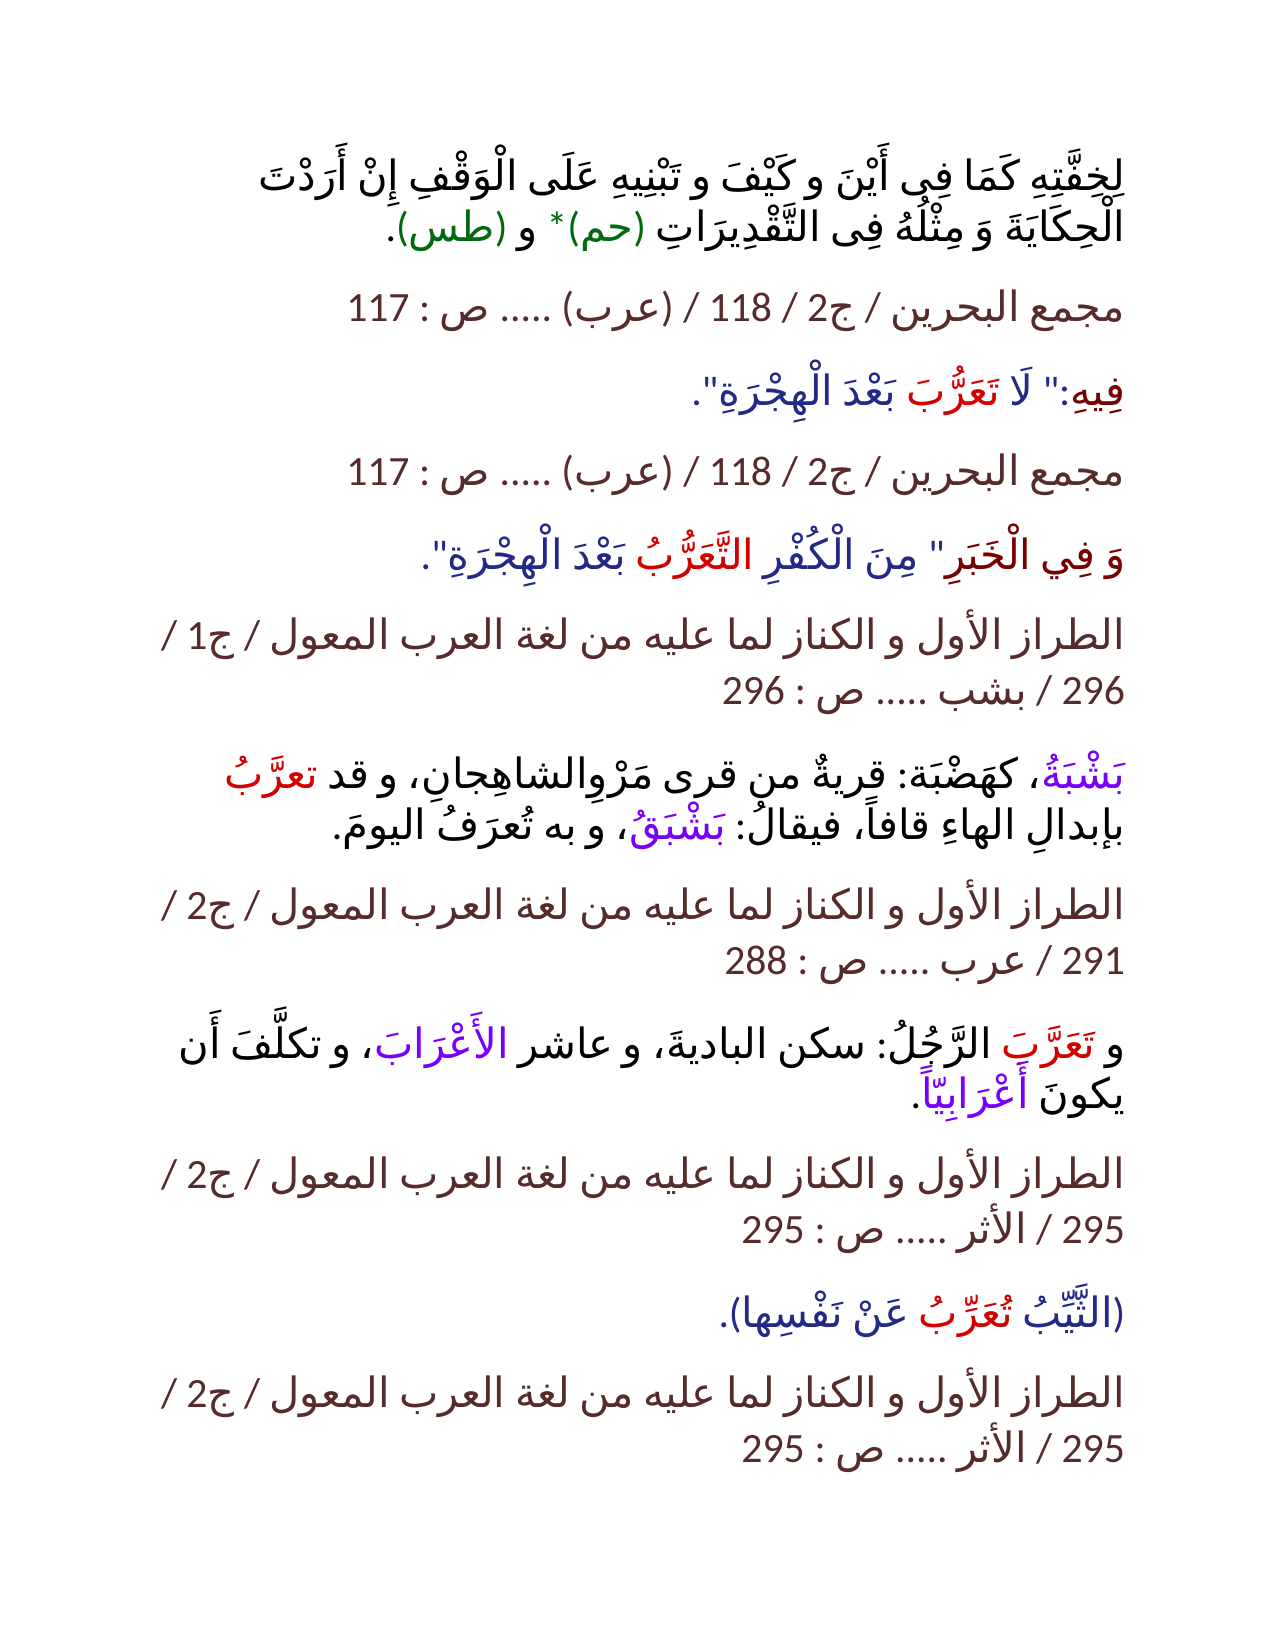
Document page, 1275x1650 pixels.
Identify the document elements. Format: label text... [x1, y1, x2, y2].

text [150, 1148, 1125, 1254]
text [150, 150, 1125, 252]
text مجمع البحرين / ج‏2 / 118 / (عرب) ..... ص : 117 [150, 445, 1125, 496]
text بَشْبَةُ، كهَضْبَة: قريةٌ من قرى مَرْوِالشاهِجانِ، و قد تعرَّبُ‏ بإبدالِ الهاءِ قافاً، فيقالُ: بَشْبَقُ‏، و به تُعرَفُ اليومَ. [150, 748, 1125, 849]
text فِيهِ‏:" لَا تَعَرُّبَ‏ بَعْدَ الْهِجْرَةِ". [150, 365, 1125, 416]
text و تَعَرَّبَ‏ الرَّجُلُ: سكن الباديةَ، و عاشر الأَعْرَابَ‏، و تكلَّفَ أَن يكونَ‏ أَعْرَابِيّاً. [150, 1018, 1125, 1119]
text وَ فِي الْخَبَرِ" مِنَ الْكُفْرِ التَّعَرُّبُ‏ بَعْدَ الْهِجْرَةِ". [150, 529, 1125, 580]
text الطراز الأول و الكناز لما عليه من لغة العرب المعول / ج‏1 / 296 / بشب ..... ص : 296 [150, 609, 1125, 715]
text (الثَّيِّبُ‏ تُعَرِّبُ‏ عَنْ نَفْسِها). [150, 1287, 1125, 1338]
text الطراز الأول و الكناز لما عليه من لغة العرب المعول / ج‏2 / 291 / عرب ..... ص : 288 [150, 879, 1125, 984]
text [150, 1367, 1125, 1473]
text مجمع البحرين / ج‏2 / 118 / (عرب) ..... ص : 117 [150, 281, 1125, 332]
